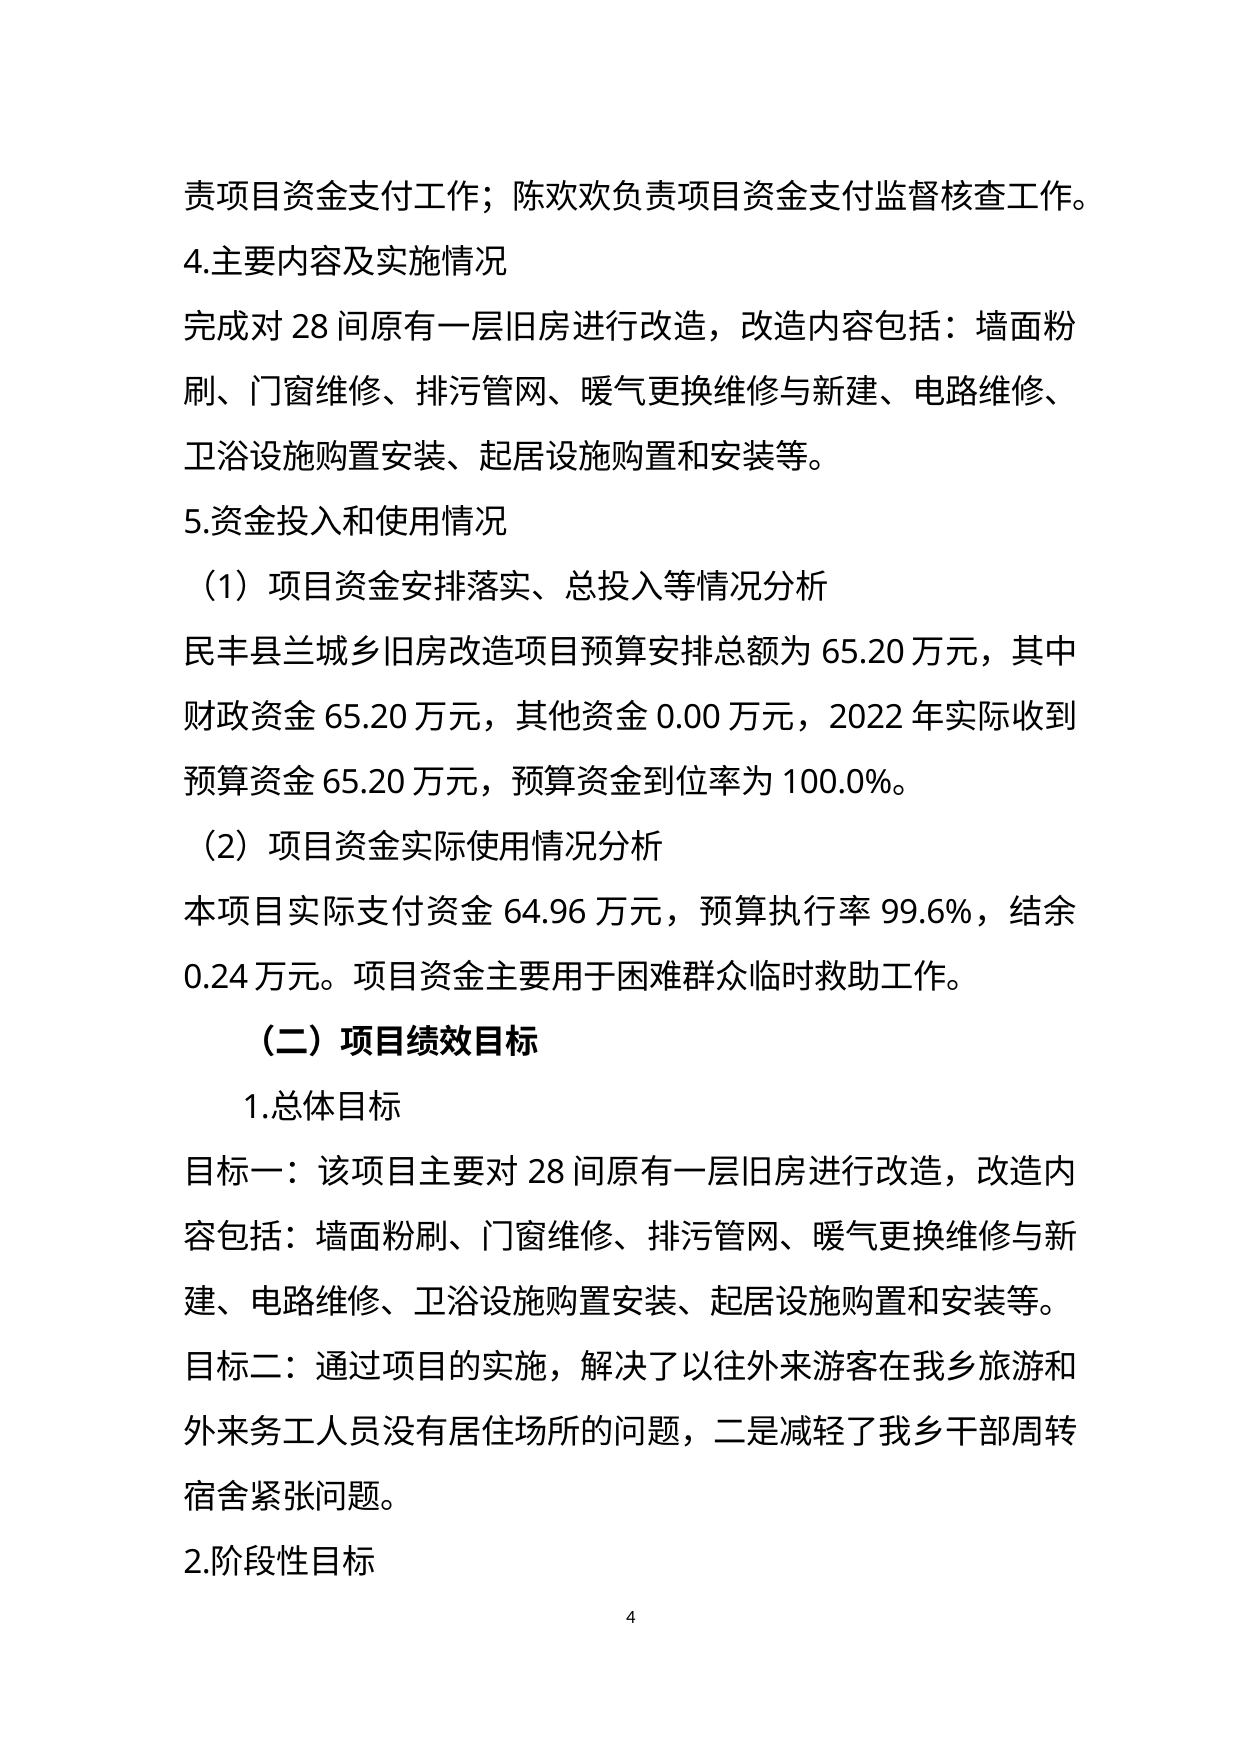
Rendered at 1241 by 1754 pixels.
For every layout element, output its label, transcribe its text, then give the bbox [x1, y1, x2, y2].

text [183, 162, 1078, 1007]
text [183, 1072, 1078, 1592]
text （二）项目绩效目标 [183, 1007, 1078, 1072]
